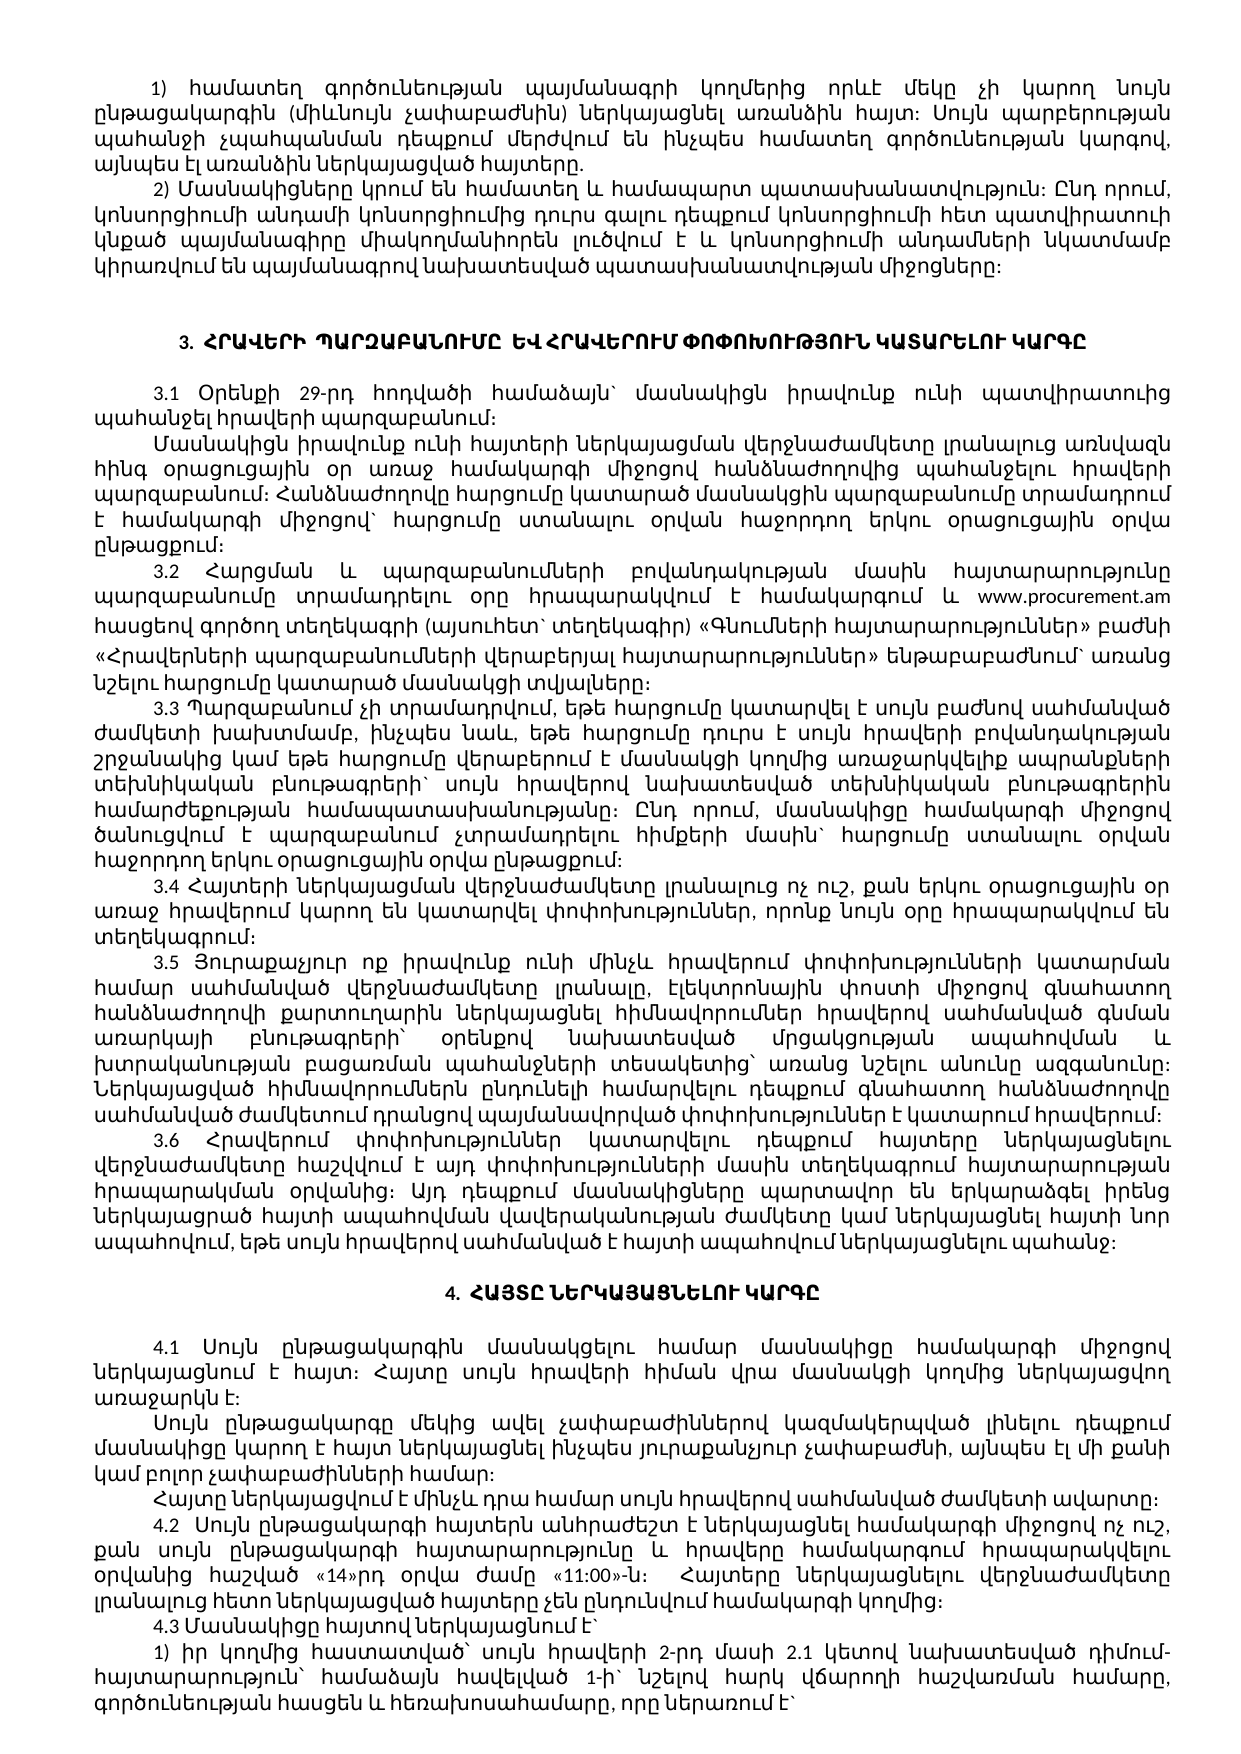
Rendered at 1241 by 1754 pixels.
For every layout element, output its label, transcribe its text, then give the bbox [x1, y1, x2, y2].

text 3.5 Յուրաքաչյուր ոք իրավունք ունի մինչև հրավերում փոփոխությունների կատարման համար սահմանված վերջնաժամկետը լրանալը, էլեկտրոնային փոստի միջոցով գնահատող հանձնաժողովի քարտուղարին ներկայացնել հիմնավորումներ հրավերով սահմանված գնման առարկայի բնութագրերի՝ օրենքով նախատեսված մրցակցության ապահովման և խտրականության բացառման պահանջների տեսակետից՝ առանց նշելու անունը ազգանունը: Ներկայացված հիմնավորումներն ընդունելի համարվելու դեպքում գնահատող հանձնաժողովը սահմանված ժամկետում դրանցով պայմանավորված փոփոխություններ է կատարում հրավերում: [94, 949, 1171, 1127]
text 4.3 Մասնակիցը հայտով ներկայացնում է` [94, 1613, 1171, 1639]
text Մասնակիցն իրավունք ունի հայտերի ներկայացման վերջնաժամկետը լրանալուց առնվազն հինգ օրացուցային օր առաջ համակարգի միջոցով հանձնաժողովից պահանջելու հրավերի պարզաբանում։ Հանձնաժողովը հարցումը կատարած մասնակցին պարզաբանումը տրամադրում է համակարգի միջոցով` հարցումը ստանալու օրվան հաջորդող երկու օրացուցային օրվա ընթացքում։ [94, 431, 1171, 558]
text 3. ՀՐԱՎԵՐԻ ՊԱՐԶԱԲԱՆՈՒՄԸ ԵՎ ՀՐԱՎԵՐՈՒՄ ՓՈՓՈԽՈՒԹՅՈՒՆ ԿԱՏԱՐԵԼՈՒ ԿԱՐԳԸ [94, 329, 1171, 354]
text 3.1 Օրենքի 29-րդ հոդվածի համաձայն` մասնակիցն իրավունք ունի պատվիրատուից պահանջել հրավերի պարզաբանում։ [94, 380, 1171, 431]
text 4. ՀԱՅՏԸ ՆԵՐԿԱՅԱՑՆԵԼՈՒ ԿԱՐԳԸ [94, 1280, 1171, 1305]
text 1) իր կողմից հաստատված՝ սույն հրավերի 2-րդ մասի 2.1 կետով նախատեսված դիմում-հայտարարություն՝ համաձայն հավելված 1-ի` նշելով հարկ վճարողի հաշվառման համարը, գործունեության հասցեն և հեռախոսահամարը, որը ներառում է` [94, 1639, 1171, 1715]
text 2) Մասնակիցները կրում են համատեղ և համապարտ պատասխանատվություն: Ընդ որում, կոնսորցիումի անդամի կոնսորցիումից դուրս գալու դեպքում կոնսորցիումի հետ պատվիրատուի կնքած պայմանագիրը միակողմանիորեն լուծվում է և կոնսորցիումի անդամների նկատմամբ կիրառվում են պայմանագրով նախատեսված պատասխանատվության միջոցները: [94, 177, 1171, 278]
text 4.2 Սույն ընթացակարգի հայտերն անհրաժեշտ է ներկայացնել համակարգի միջոցով ոչ ուշ, քան սույն ընթացակարգի հայտարարությունը և հրավերը համակարգում հրապարակվելու օրվանից հաշված «14»րդ օրվա ժամը «11:00»-ն։ Հայտերը ներկայացնելու վերջնաժամկետը լրանալուց հետո ներկայացված հայտերը չեն ընդունվում համակարգի կողմից։ [94, 1512, 1171, 1613]
text 4.1 Սույն ընթացակարգին մասնակցելու համար մասնակիցը համակարգի միջոցով ներկայացնում է հայտ։ Հայտը սույն հրավերի հիման վրա մասնակցի կողմից ներկայացվող առաջարկն է: [94, 1334, 1171, 1410]
text Սույն ընթացակարգը մեկից ավել չափաբաժիններով կազմակերպված լինելու դեպքում մասնակիցը կարող է հայտ ներկայացնել ինչպես յուրաքանչյուր չափաբաժնի, այնպես էլ մի քանի կամ բոլոր չափաբաժինների համար: [94, 1410, 1171, 1486]
text 3.4 Հայտերի ներկայացման վերջնաժամկետը լրանալուց ոչ ուշ, քան երկու օրացուցային օր առաջ հրավերում կարող են կատարվել փոփոխություններ, որոնք նույն օրը հրապարակվում են տեղեկագրում։ [94, 873, 1171, 949]
text 3.2 Հարցման և պարզաբանումների բովանդակության մասին հայտարարությունը պարզաբանումը տրամադրելու օրը հրապարակվում է համակարգում և www.procurement.am հասցեով գործող տեղեկագրի (այսուհետ` տեղեկագիր) «Գնումների հայտարարություններ» բաժնի «Հրավերների պարզաբանումների վերաբերյալ հայտարարություններ» ենթաբաբաժնում` առանց նշելու հարցումը կատարած մասնակցի տվյալները։ [94, 558, 1171, 695]
text Հայտը ներկայացվում է մինչև դրա համար սույն հրավերով սահմանված ժամկետի ավարտը։ [94, 1486, 1171, 1512]
text 3.3 Պարզաբանում չի տրամադրվում, եթե հարցումը կատարվել է սույն բաժնով սահմանված ժամկետի խախտմամբ, ինչպես նաև, եթե հարցումը դուրս է սույն հրավերի բովանդակության շրջանակից կամ եթե հարցումը վերաբերում է մասնակցի կողմից առաջարկվելիք ապրանքների տեխնիկական բնութագրերի` սույն հրավերով նախատեսված տեխնիկական բնութագրերին համարժեքության համապատասխանությանը։ Ընդ որում, մասնակիցը համակարգի միջոցով ծանուցվում է պարզաբանում չտրամադրելու հիմքերի մասին` հարցումը ստանալու օրվան հաջորդող երկու օրացուցային օրվա ընթացքում: [94, 695, 1171, 873]
text 1) համատեղ գործունեության պայմանագրի կողմերից որևէ մեկը չի կարող նույն ընթացակարգին (միևնույն չափաբաժնին) ներկայացնել առանձին հայտ: Սույն պարբերության պահանջի չպահպանման դեպքում մերժվում են ինչպես համատեղ գործունեության կարգով, այնպես էլ առանձին ներկայացված հայտերը. [94, 75, 1171, 177]
text 3.6 Հրավերում փոփոխություններ կատարվելու դեպքում հայտերը ներկայացնելու վերջնաժամկետը հաշվվում է այդ փոփոխությունների մասին տեղեկագրում հայտարարության հրապարակման օրվանից։ Այդ դեպքում մասնակիցները պարտավոր են երկարաձգել իրենց ներկայացրած հայտի ապահովման վավերականության ժամկետը կամ ներկայացնել հայտի նոր ապահովում, եթե սույն հրավերով սահմանված է հայտի ապահովում ներկայացնելու պահանջ: [94, 1127, 1171, 1254]
